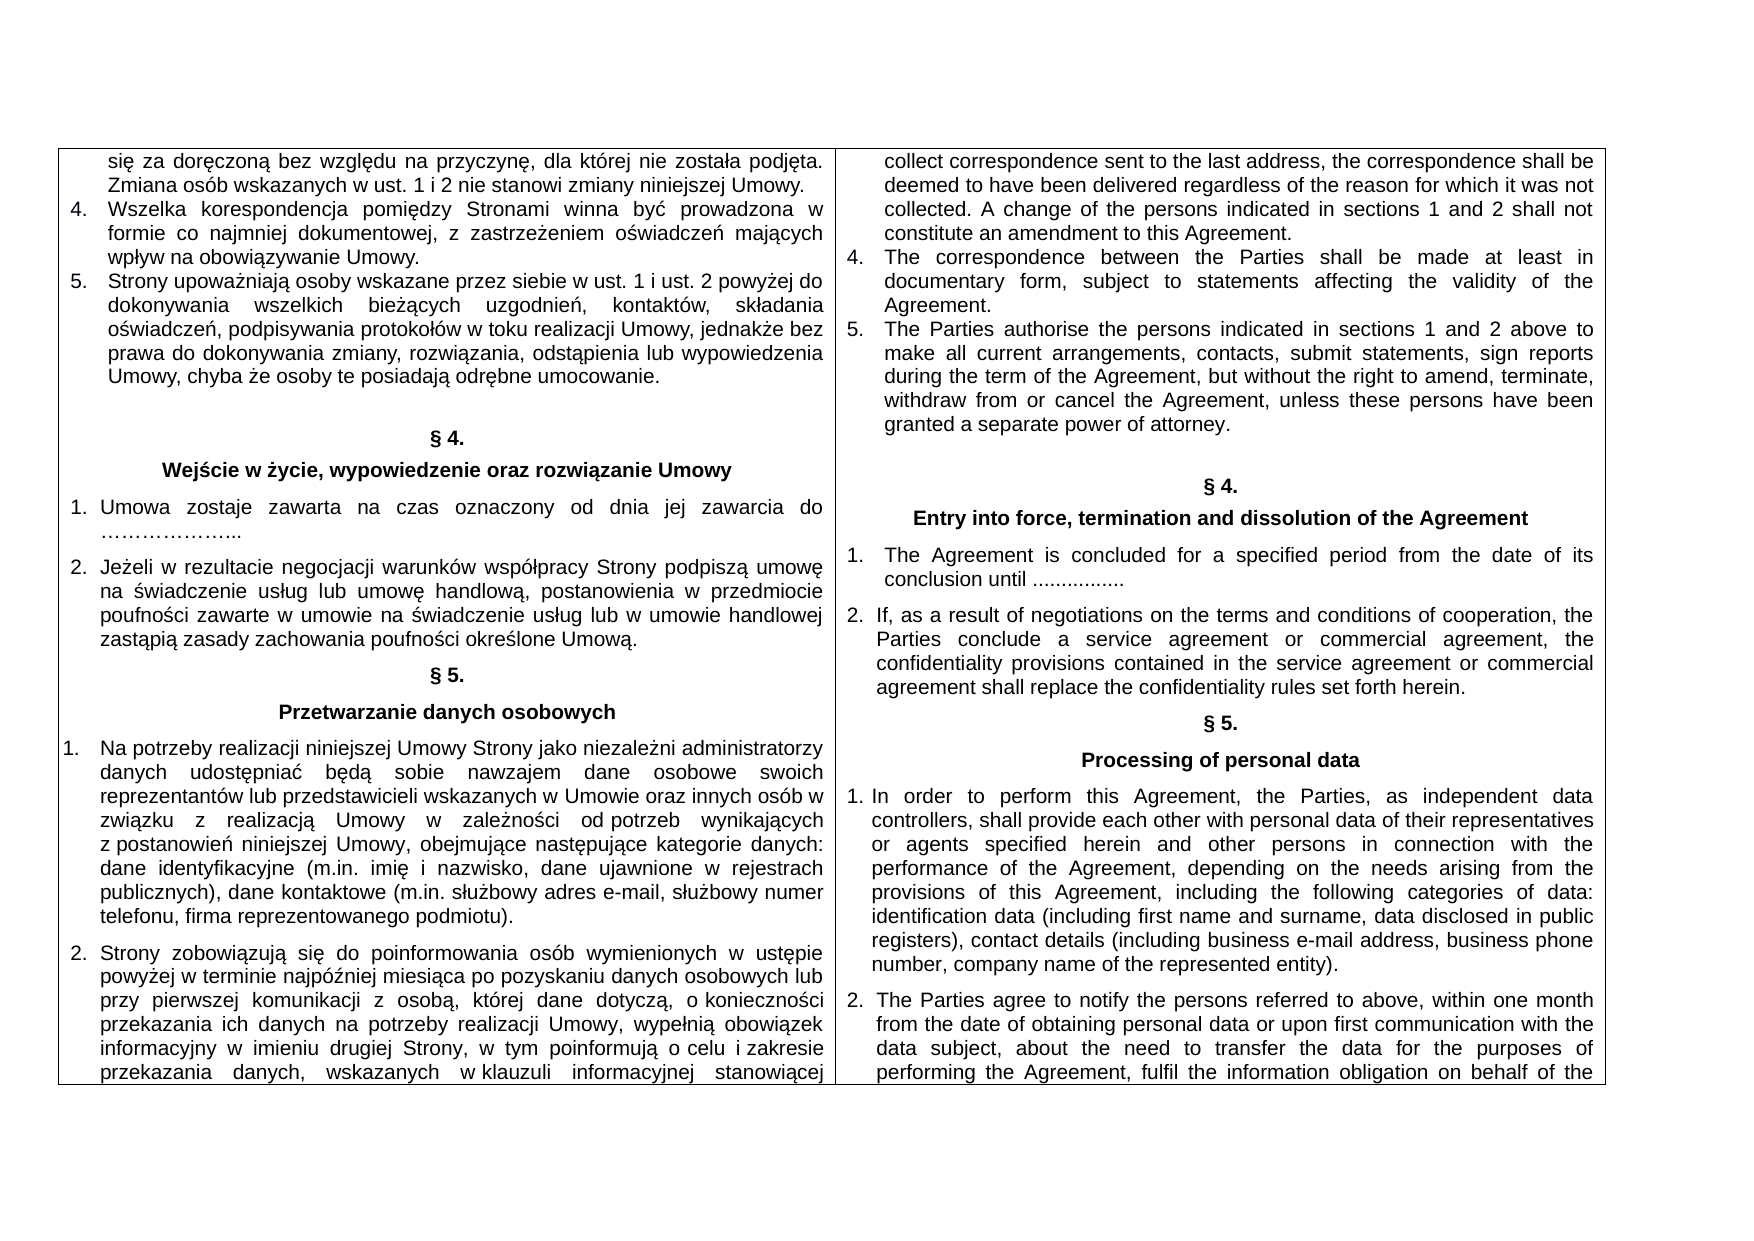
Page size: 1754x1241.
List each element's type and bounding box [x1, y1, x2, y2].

table_cell [59, 149, 835, 1084]
table_cell [836, 149, 1605, 1084]
